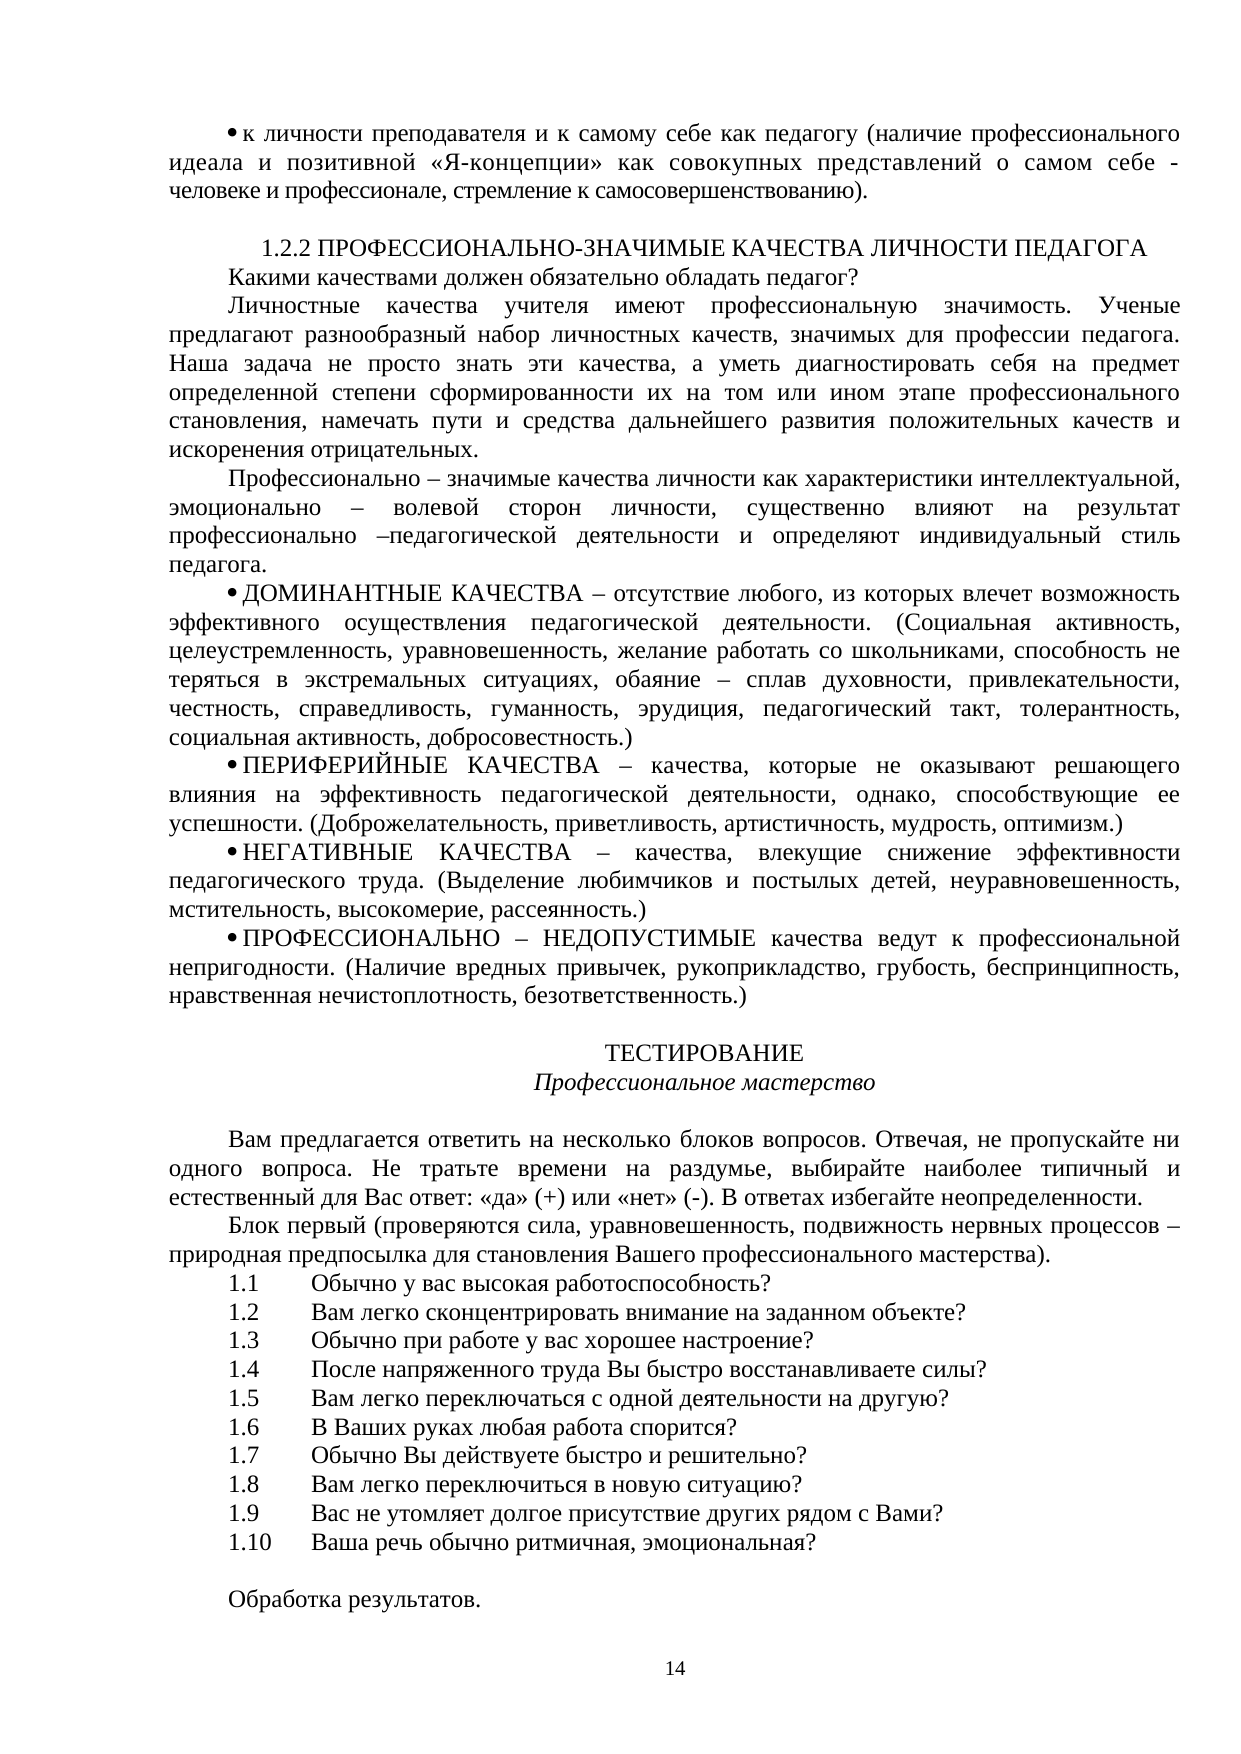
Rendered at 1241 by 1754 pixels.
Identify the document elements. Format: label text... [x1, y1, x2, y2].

text Какими качествами должен обязательно обладать педагог? [169, 262, 1181, 291]
text Профессионально – значимые качества личности как характеристики интеллектуальной, эмоционально – волевой сторон личности, существенно влияют на результат профессионально –педагогической деятельности и определяют индивидуальный стиль педагога. [169, 463, 1181, 578]
text Блок первый (проверяются сила, уравновешенность, подвижность нервных процессов – природная предпосылка для становления Вашего профессионального мастерства). [169, 1211, 1181, 1268]
text ТЕСТИРОВАНИЕ [169, 1038, 1181, 1067]
text Личностные качества учителя имеют профессиональную значимость. Ученые предлагают разнообразный набор личностных качеств, значимых для профессии педагога. Наша задача не просто знать эти качества, а уметь диагностировать себя на предмет определенной степени сформированности их на том или ином этапе профессионального становления, намечать пути и средства дальнейшего развития положительных качеств и искоренения отрицательных. [169, 291, 1181, 463]
list к личности преподавателя и к самому себе как педагогу (наличие профессионального идеала и позитивной «Я-концепции» как совокупных представлений о самом себе - человеке и профессионале, стремление к самосовершенствованию). [169, 118, 1181, 204]
list ПРОФЕССИОНАЛЬНО – НЕДОПУСТИМЫЕ качества ведут к профессиональной непригодности. (Наличие вредных привычек, рукоприкладство, грубость, беспринципность, нравственная нечистоплотность, безответственность.) [169, 923, 1181, 1009]
text 1.2.2 ПРОФЕССИОНАЛЬНО-ЗНАЧИМЫЕ КАЧЕСТВА ЛИЧНОСТИ ПЕДАГОГА [169, 233, 1181, 262]
list НЕГАТИВНЫЕ КАЧЕСТВА – качества, влекущие снижение эффективности педагогического труда. (Выделение любимчиков и постылых детей, неуравновешенность, мстительность, высокомерие, рассеянность.) [169, 837, 1181, 923]
list Вам легко сконцентрировать внимание на заданном объекте? [169, 1297, 1181, 1326]
list Обычно у вас высокая работоспособность? [169, 1268, 1181, 1297]
list Вам легко переключаться с одной деятельности на другую? [169, 1383, 1181, 1412]
list Ваша речь обычно ритмичная, эмоциональная? [169, 1527, 1181, 1556]
list Вам легко переключиться в новую ситуацию? [169, 1469, 1181, 1498]
text Профессиональное мастерство [169, 1067, 1181, 1096]
text Вам предлагается ответить на несколько блоков вопросов. Отвечая, не пропускайте ни одного вопроса. Не тратьте времени на раздумье, выбирайте наиболее типичный и естественный для Вас ответ: «да» (+) или «нет» (-). В ответах избегайте неопределенности. [169, 1124, 1181, 1211]
list Вас не утомляет долгое присутствие других рядом с Вами? [169, 1498, 1181, 1527]
list ПЕРИФЕРИЙНЫЕ КАЧЕСТВА – качества, которые не оказывают решающего влияния на эффективность педагогической деятельности, однако, способствующие ее успешности. (Доброжелательность, приветливость, артистичность, мудрость, оптимизм.) [169, 751, 1181, 837]
list ДОМИНАНТНЫЕ КАЧЕСТВА – отсутствие любого, из которых влечет возможность эффективного осуществления педагогической деятельности. (Социальная активность, целеустремленность, уравновешенность, желание работать со школьниками, способность не теряться в экстремальных ситуациях, обаяние – сплав духовности, привлекательности, честность, справедливость, гуманность, эрудиция, педагогический такт, толерантность, социальная активность, добросовестность.) [169, 578, 1181, 751]
list Обычно при работе у вас хорошее настроение? [169, 1326, 1181, 1354]
text Обработка результатов. [169, 1584, 1181, 1613]
list После напряженного труда Вы быстро восстанавливаете силы? [169, 1354, 1181, 1383]
list В Ваших руках любая работа спорится? [169, 1412, 1181, 1441]
list Обычно Вы действуете быстро и решительно? [169, 1441, 1181, 1469]
